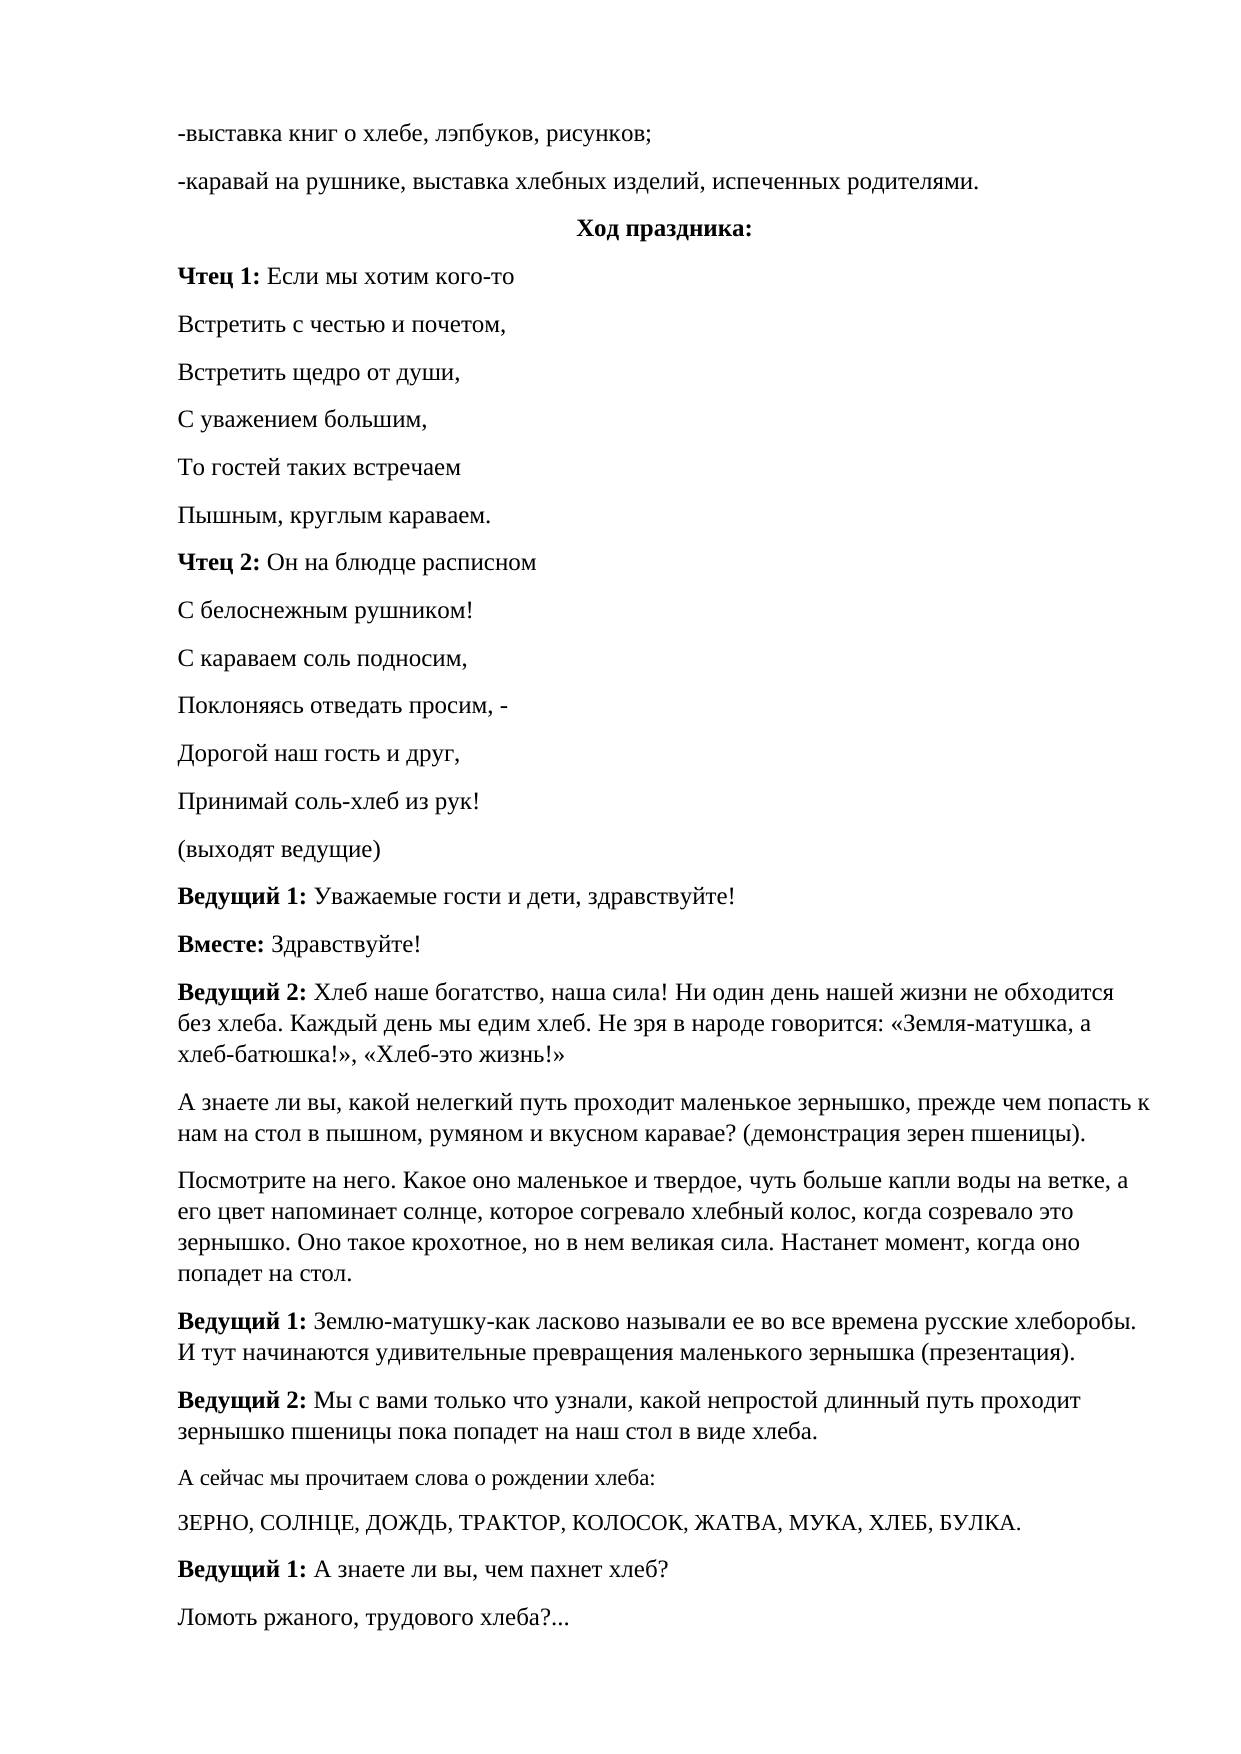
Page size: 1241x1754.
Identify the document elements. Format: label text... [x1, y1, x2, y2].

text С караваем соль подносим, [177, 643, 1152, 672]
text Встретить с честью и почетом, [177, 309, 1152, 338]
text То гостей таких встречаем [177, 452, 1152, 481]
text Ведущий 1: Землю-матушку-как ласково называли ее во все времена русские хлеборобы. И тут начинаются удивительные превращения маленького зернышка (презентация). [177, 1306, 1152, 1366]
text Поклоняясь отведать просим, - [177, 691, 1152, 719]
text Принимай соль-хлеб из рук! [177, 786, 1152, 815]
text Чтец 2: Он на блюдце расписном [177, 547, 1152, 576]
text Пышным, круглым караваем. [177, 500, 1152, 528]
text Ведущий 2: Мы с вами только что узнали, какой непростой длинный путь проходит зернышко пшеницы пока попадет на наш стол в виде хлеба. [177, 1385, 1152, 1445]
text А сейчас мы прочитаем слова о рождении хлеба: [177, 1464, 1152, 1490]
text Дорогой наш гость и друг, [177, 738, 1152, 767]
text -выставка книг о хлебе, лэпбуков, рисунков; [177, 118, 1152, 147]
text Ведущий 1: А знаете ли вы, чем пахнет хлеб? [177, 1554, 1152, 1583]
text Ход праздника: [177, 213, 1152, 242]
text Чтец 1: Если мы хотим кого-то [177, 261, 1152, 290]
text -каравай на рушнике, выставка хлебных изделий, испеченных родителями. [177, 166, 1152, 194]
text Ведущий 1: Уважаемые гости и дети, здравствуйте! [177, 881, 1152, 910]
text ЗЕРНО, СОЛНЦЕ, ДОЖДЬ, ТРАКТОР, КОЛОСОК, ЖАТВА, МУКА, ХЛЕБ, БУЛКА. [177, 1509, 1152, 1535]
text Встретить щедро от души, [177, 357, 1152, 385]
text С белоснежным рушником! [177, 595, 1152, 624]
text А знаете ли вы, какой нелегкий путь проходит маленькое зернышко, прежде чем попасть к нам на стол в пышном, румяном и вкусном каравае? (демонстрация зерен пшеницы). [177, 1087, 1152, 1146]
text Вместе: Здравствуйте! [177, 929, 1152, 958]
text Ломоть ржаного, трудового хлеба?... [177, 1602, 1152, 1630]
text С уважением большим, [177, 404, 1152, 433]
text (выходят ведущие) [177, 834, 1152, 862]
text Посмотрите на него. Какое оно маленькое и твердое, чуть больше капли воды на ветке, а его цвет напоминает солнце, которое согревало хлебный колос, когда созревало это зернышко. Оно такое крохотное, но в нем великая сила. Настанет момент, когда оно попадет на стол. [177, 1165, 1152, 1287]
text Ведущий 2: Хлеб наше богатство, наша сила! Ни один день нашей жизни не обходится без хлеба. Каждый день мы едим хлеб. Не зря в народе говорится: «Земля-матушка, а хлеб-батюшка!», «Хлеб-это жизнь!» [177, 977, 1152, 1068]
